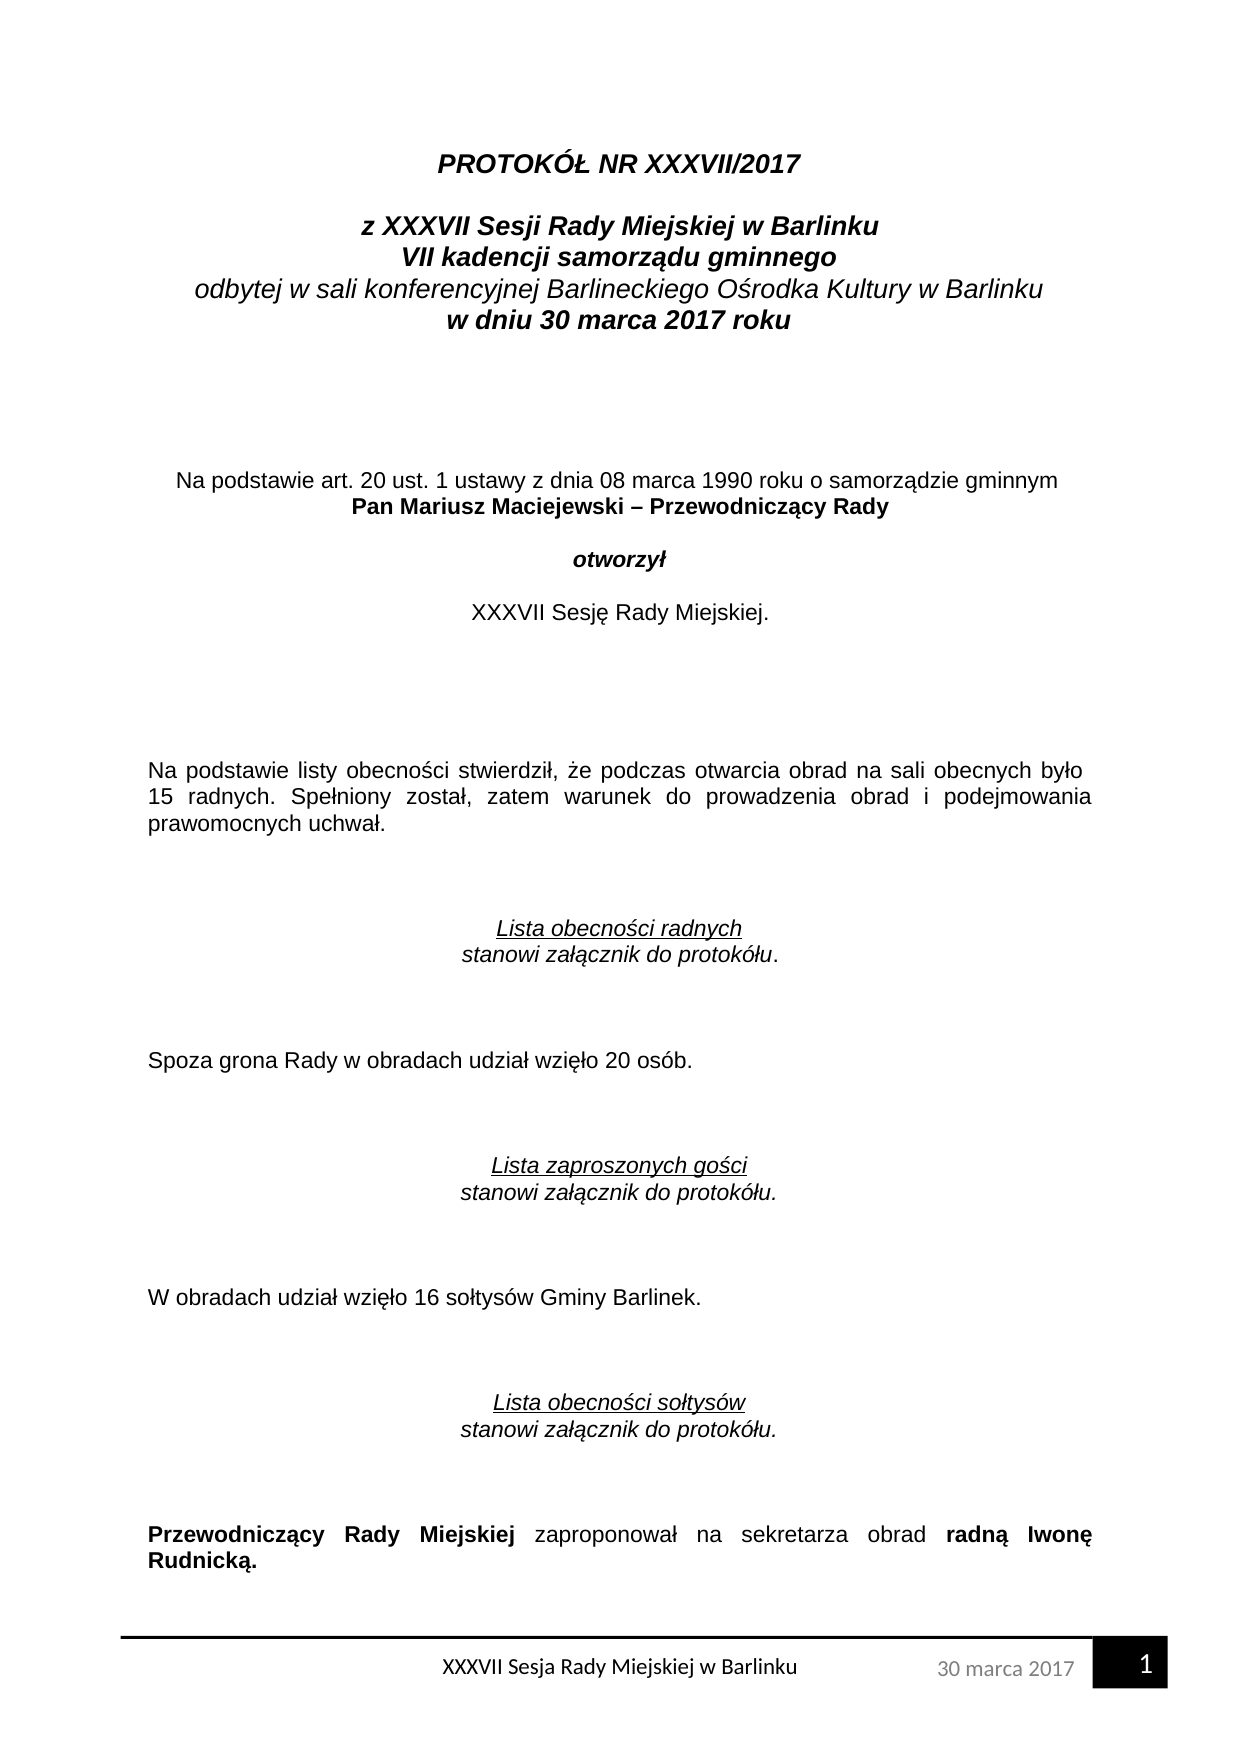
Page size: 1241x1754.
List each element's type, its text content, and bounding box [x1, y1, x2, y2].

text VII kadencji samorządu gminnego [148, 241, 1093, 273]
text stanowi załącznik do protokółu. [148, 1178, 1093, 1205]
text Lista obecności radnych [148, 915, 1093, 941]
text stanowi załącznik do protokółu. [148, 941, 1093, 968]
text otworzył [148, 546, 1093, 572]
text Lista obecności sołtysów [148, 1389, 1093, 1416]
text z XXXVII Sesji Rady Miejskiej w Barlinku [148, 210, 1093, 241]
text odbytej w sali konferencyjnej Barlineckiego Ośrodka Kultury w Barlinku [148, 273, 1093, 304]
text Na podstawie listy obecności stwierdził, że podczas otwarcia obrad na sali obecnych było 15 radnych. Spełniony został, zatem warunek do prowadzenia obrad i podejmowania prawomocnych uchwał. [148, 757, 1093, 836]
text XXXVII Sesję Rady Miejskiej. [148, 599, 1093, 625]
text Spoza grona Rady w obradach udział wzięło 20 osób. [148, 1047, 1093, 1073]
text w dniu 30 marca 2017 roku [148, 304, 1093, 335]
text Przewodniczący Rady Miejskiej zaproponował na sekretarza obrad radną Iwonę Rudnicką. [148, 1521, 1093, 1574]
text Na podstawie art. 20 ust. 1 ustawy z dnia 08 marca 1990 roku o samorządzie gminnym Pan Mariusz Maciejewski – Przewodniczący Rady [148, 467, 1093, 519]
text W obradach udział wzięło 16 sołtysów Gminy Barlinek. [148, 1284, 1093, 1310]
text Lista zaproszonych gości [148, 1152, 1093, 1178]
text stanowi załącznik do protokółu. [148, 1416, 1093, 1442]
text PROTOKÓŁ NR XXXVII/2017 [148, 148, 1093, 179]
